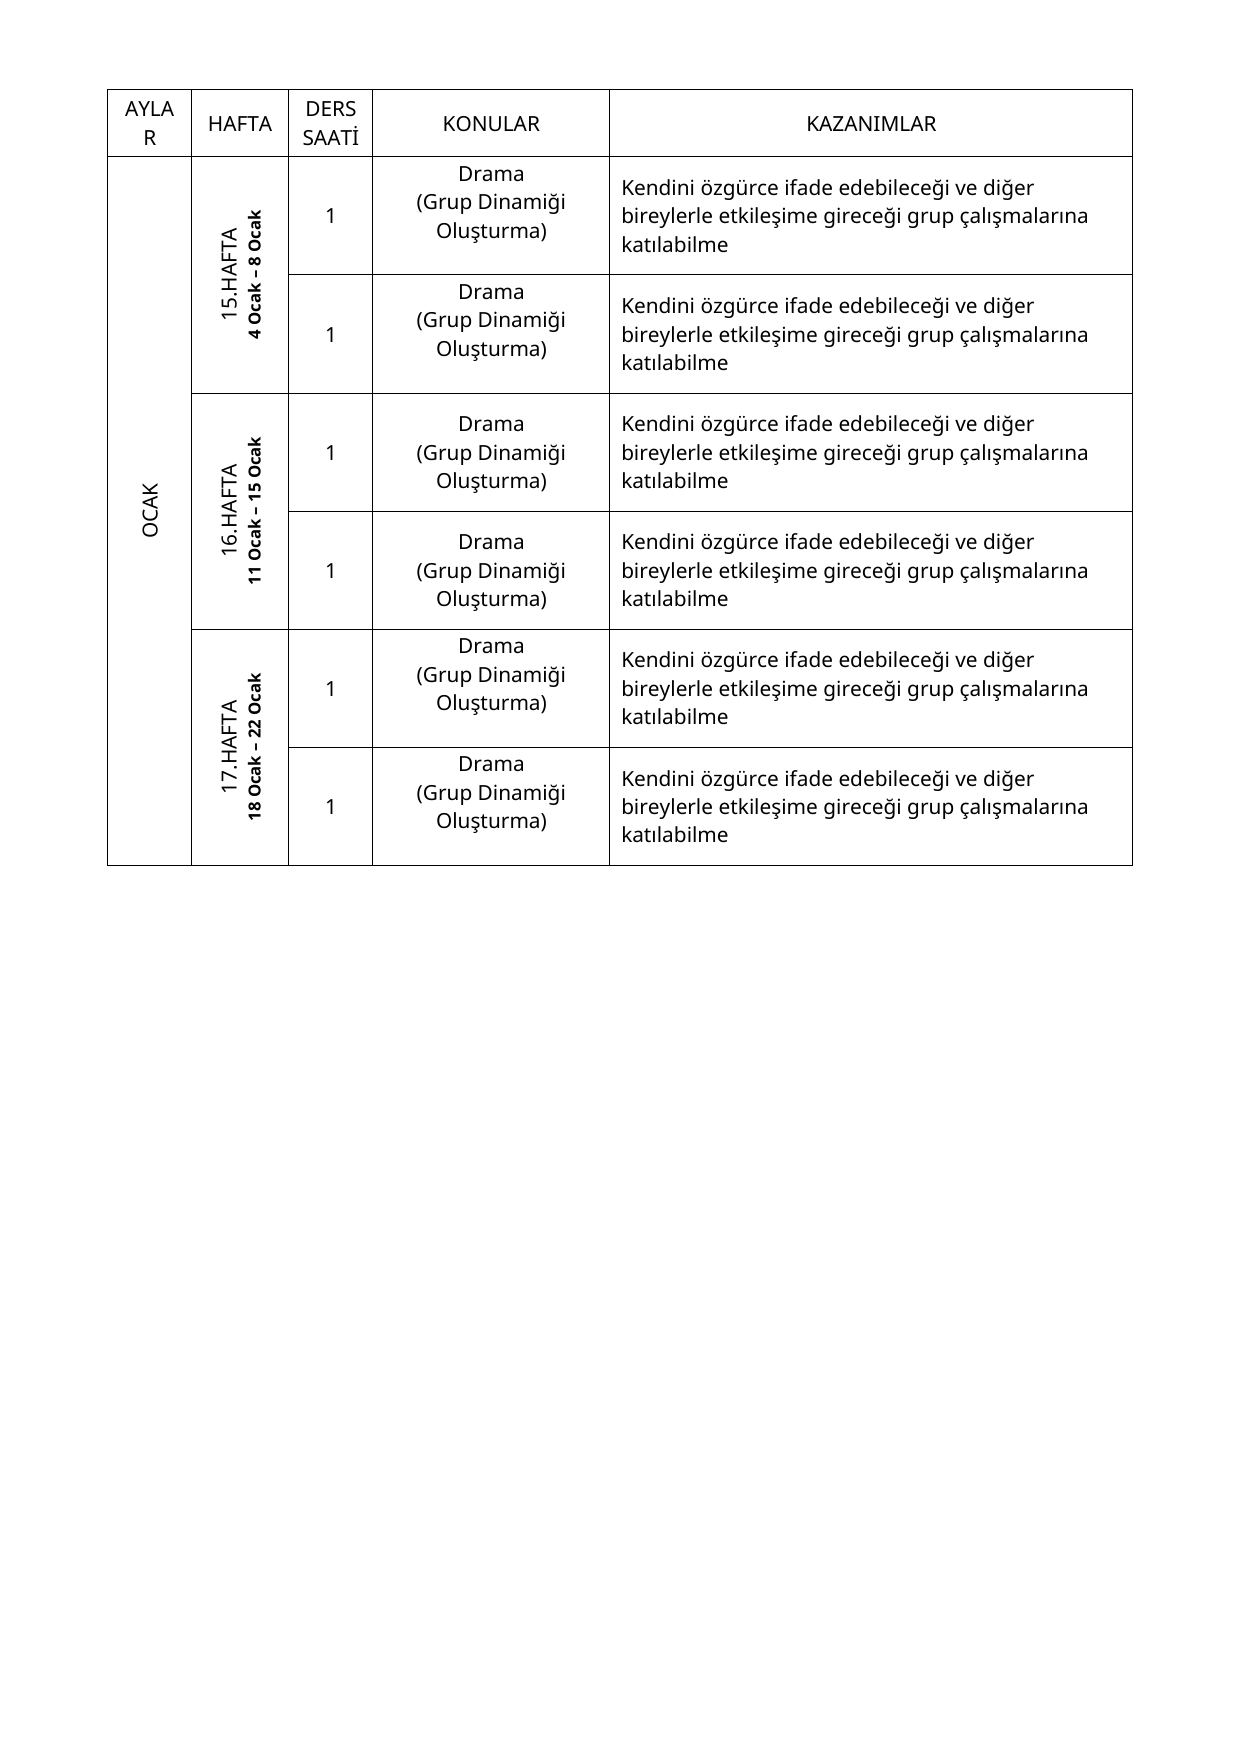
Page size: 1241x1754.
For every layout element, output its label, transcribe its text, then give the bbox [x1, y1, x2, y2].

table_cell 16.HAFTA 11 Ocak – 15 Ocak [192, 394, 288, 629]
table_cell Drama (Grup Dinamiği Oluşturma) [373, 748, 609, 865]
table_header KAZANIMLAR [610, 90, 1132, 156]
table_cell Kendini özgürce ifade edebileceği ve diğer bireylerle etkileşime gireceği grup çalışmalarına katılabilme [610, 630, 1132, 747]
table_cell 1 [289, 512, 372, 629]
table_cell 1 [289, 630, 372, 747]
table_cell Kendini özgürce ifade edebileceği ve diğer bireylerle etkileşime gireceği grup çalışmalarına katılabilme [610, 512, 1132, 629]
table_cell Kendini özgürce ifade edebileceği ve diğer bireylerle etkileşime gireceği grup çalışmalarına katılabilme [610, 157, 1132, 274]
table_cell Drama (Grup Dinamiği Oluşturma) [373, 630, 609, 747]
table_header AYLAR [108, 90, 191, 156]
table_cell Drama (Grup Dinamiği Oluşturma) [373, 512, 609, 629]
table_cell Drama (Grup Dinamiği Oluşturma) [373, 157, 609, 274]
table_cell OCAK [108, 157, 191, 865]
table_header KONULAR [373, 90, 609, 156]
table_header DERS SAATİ [289, 90, 372, 156]
table_cell Drama (Grup Dinamiği Oluşturma) [373, 394, 609, 511]
table_cell 17.HAFTA 18 Ocak – 22 Ocak [192, 630, 288, 865]
table_header HAFTA [192, 90, 288, 156]
table_cell 1 [289, 157, 372, 274]
table_cell 15.HAFTA 4 Ocak – 8 Ocak [192, 157, 288, 392]
table_cell Kendini özgürce ifade edebileceği ve diğer bireylerle etkileşime gireceği grup çalışmalarına katılabilme [610, 748, 1132, 865]
table_cell Kendini özgürce ifade edebileceği ve diğer bireylerle etkileşime gireceği grup çalışmalarına katılabilme [610, 275, 1132, 392]
table_cell Drama (Grup Dinamiği Oluşturma) [373, 275, 609, 392]
table_cell Kendini özgürce ifade edebileceği ve diğer bireylerle etkileşime gireceği grup çalışmalarına katılabilme [610, 394, 1132, 511]
table_cell 1 [289, 275, 372, 392]
table_cell 1 [289, 394, 372, 511]
table_cell 1 [289, 748, 372, 865]
